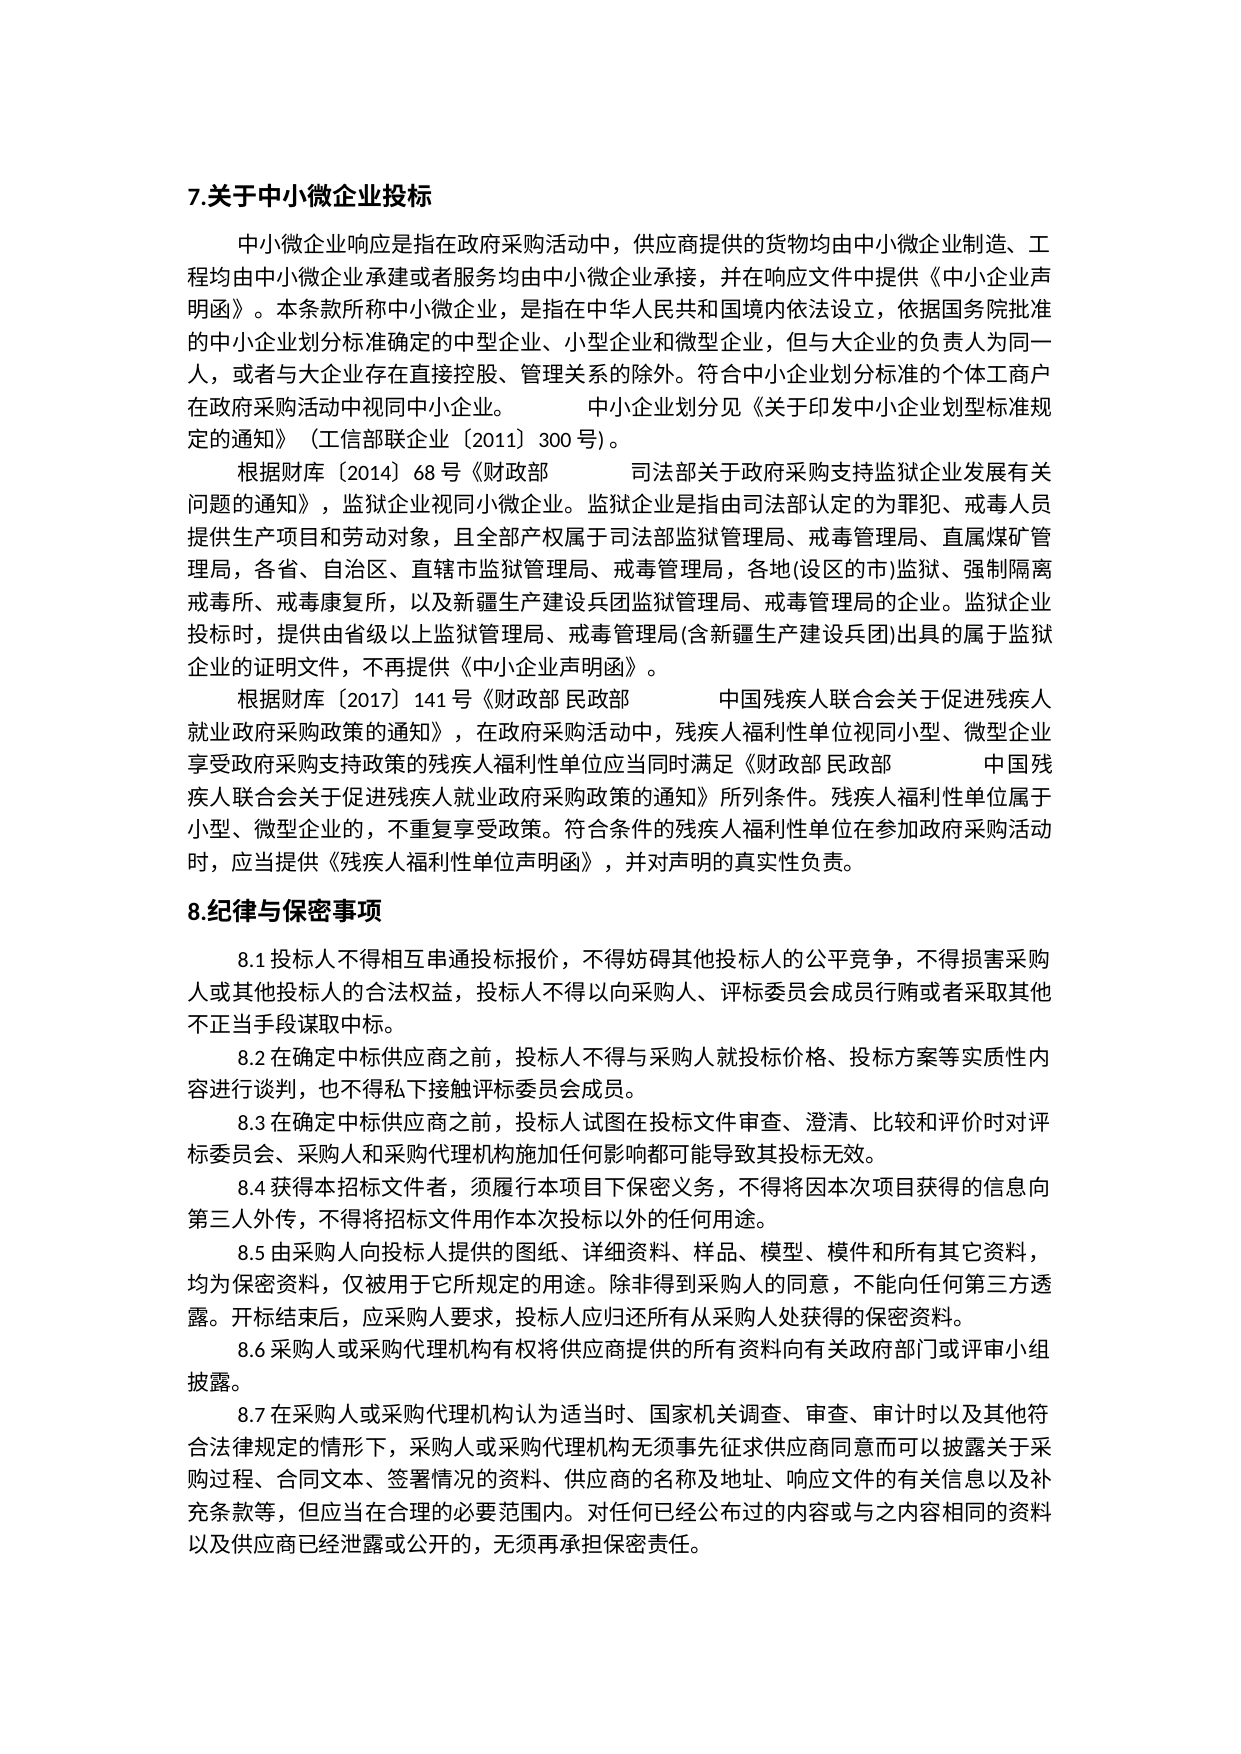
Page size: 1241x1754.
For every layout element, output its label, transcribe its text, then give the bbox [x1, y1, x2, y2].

text 8.7在采购人或采购代理机构认为适当时、国家机关调查、审查、审计时以及其他符合法律规定的情形下，采购人或采购代理机构无须事先征求供应商同意而可以披露关于采购过程、合同文本、签署情况的资料、供应商的名称及地址、响应文件的有关信息以及补充条款等，但应当在合理的必要范围内。对任何已经公布过的内容或与之内容相同的资料，以及供应商已经泄露或公开的，无须再承担保密责任。 [187, 1397, 1053, 1559]
text 8.1投标人不得相互串通投标报价，不得妨碍其他投标人的公平竞争，不得损害采购人或其他投标人的合法权益，投标人不得以向采购人、评标委员会成员行贿或者采取其他不正当手段谋取中标。 [187, 942, 1053, 1039]
text 8.6采购人或采购代理机构有权将供应商提供的所有资料向有关政府部门或评审小组披露。 [187, 1332, 1053, 1397]
text 根据财库〔2014〕68号《财政部 司法部关于政府采购支持监狱企业发展有关问题的通知》，监狱企业视同小微企业。监狱企业是指由司法部认定的为罪犯、戒毒人员提供生产项目和劳动对象，且全部产权属于司法部监狱管理局、戒毒管理局、直属煤矿管理局，各省、自治区、直辖市监狱管理局、戒毒管理局，各地(设区的市)监狱、强制隔离戒毒所、戒毒康复所，以及新疆生产建设兵团监狱管理局、戒毒管理局的企业。监狱企业投标时，提供由省级以上监狱管理局、戒毒管理局(含新疆生产建设兵团)出具的属于监狱企业的证明文件，不再提供《中小企业声明函》。 [187, 454, 1053, 682]
text 8.4获得本招标文件者，须履行本项目下保密义务，不得将因本次项目获得的信息向第三人外传，不得将招标文件用作本次投标以外的任何用途。 [187, 1169, 1053, 1234]
text 根据财库〔2017〕141号《财政部 民政部 中国残疾人联合会关于促进残疾人就业政府采购政策的通知》，在政府采购活动中，残疾人福利性单位视同小型、微型企业，享受政府采购支持政策的残疾人福利性单位应当同时满足《财政部 民政部 中国残疾人联合会关于促进残疾人就业政府采购政策的通知》所列条件。残疾人福利性单位属于小型、微型企业的，不重复享受政策。符合条件的残疾人福利性单位在参加政府采购活动时，应当提供《残疾人福利性单位声明函》，并对声明的真实性负责。 [187, 682, 1053, 877]
text 8.纪律与保密事项 [187, 877, 1053, 942]
text 8.5由采购人向投标人提供的图纸、详细资料、样品、模型、模件和所有其它资料，均为保密资料，仅被用于它所规定的用途。除非得到采购人的同意，不能向任何第三方透露。开标结束后，应采购人要求，投标人应归还所有从采购人处获得的保密资料。 [187, 1234, 1053, 1332]
text 8.2在确定中标供应商之前，投标人不得与采购人就投标价格、投标方案等实质性内容进行谈判，也不得私下接触评标委员会成员。 [187, 1039, 1053, 1104]
text 7.关于中小微企业投标 [187, 162, 1053, 227]
text 8.3在确定中标供应商之前，投标人试图在投标文件审查、澄清、比较和评价时对评标委员会、采购人和采购代理机构施加任何影响都可能导致其投标无效。 [187, 1104, 1053, 1169]
text 中小微企业响应是指在政府采购活动中，供应商提供的货物均由中小微企业制造、工程均由中小微企业承建或者服务均由中小微企业承接，并在响应文件中提供《中小企业声明函》。本条款所称中小微企业，是指在中华人民共和国境内依法设立，依据国务院批准的中小企业划分标准确定的中型企业、小型企业和微型企业，但与大企业的负责人为同一人，或者与大企业存在直接控股、管理关系的除外。符合中小企业划分标准的个体工商户，在政府采购活动中视同中小企业。 中小企业划分见《关于印发中小企业划型标准规定的通知》（工信部联企业〔2011〕300号) 。 [187, 227, 1053, 454]
